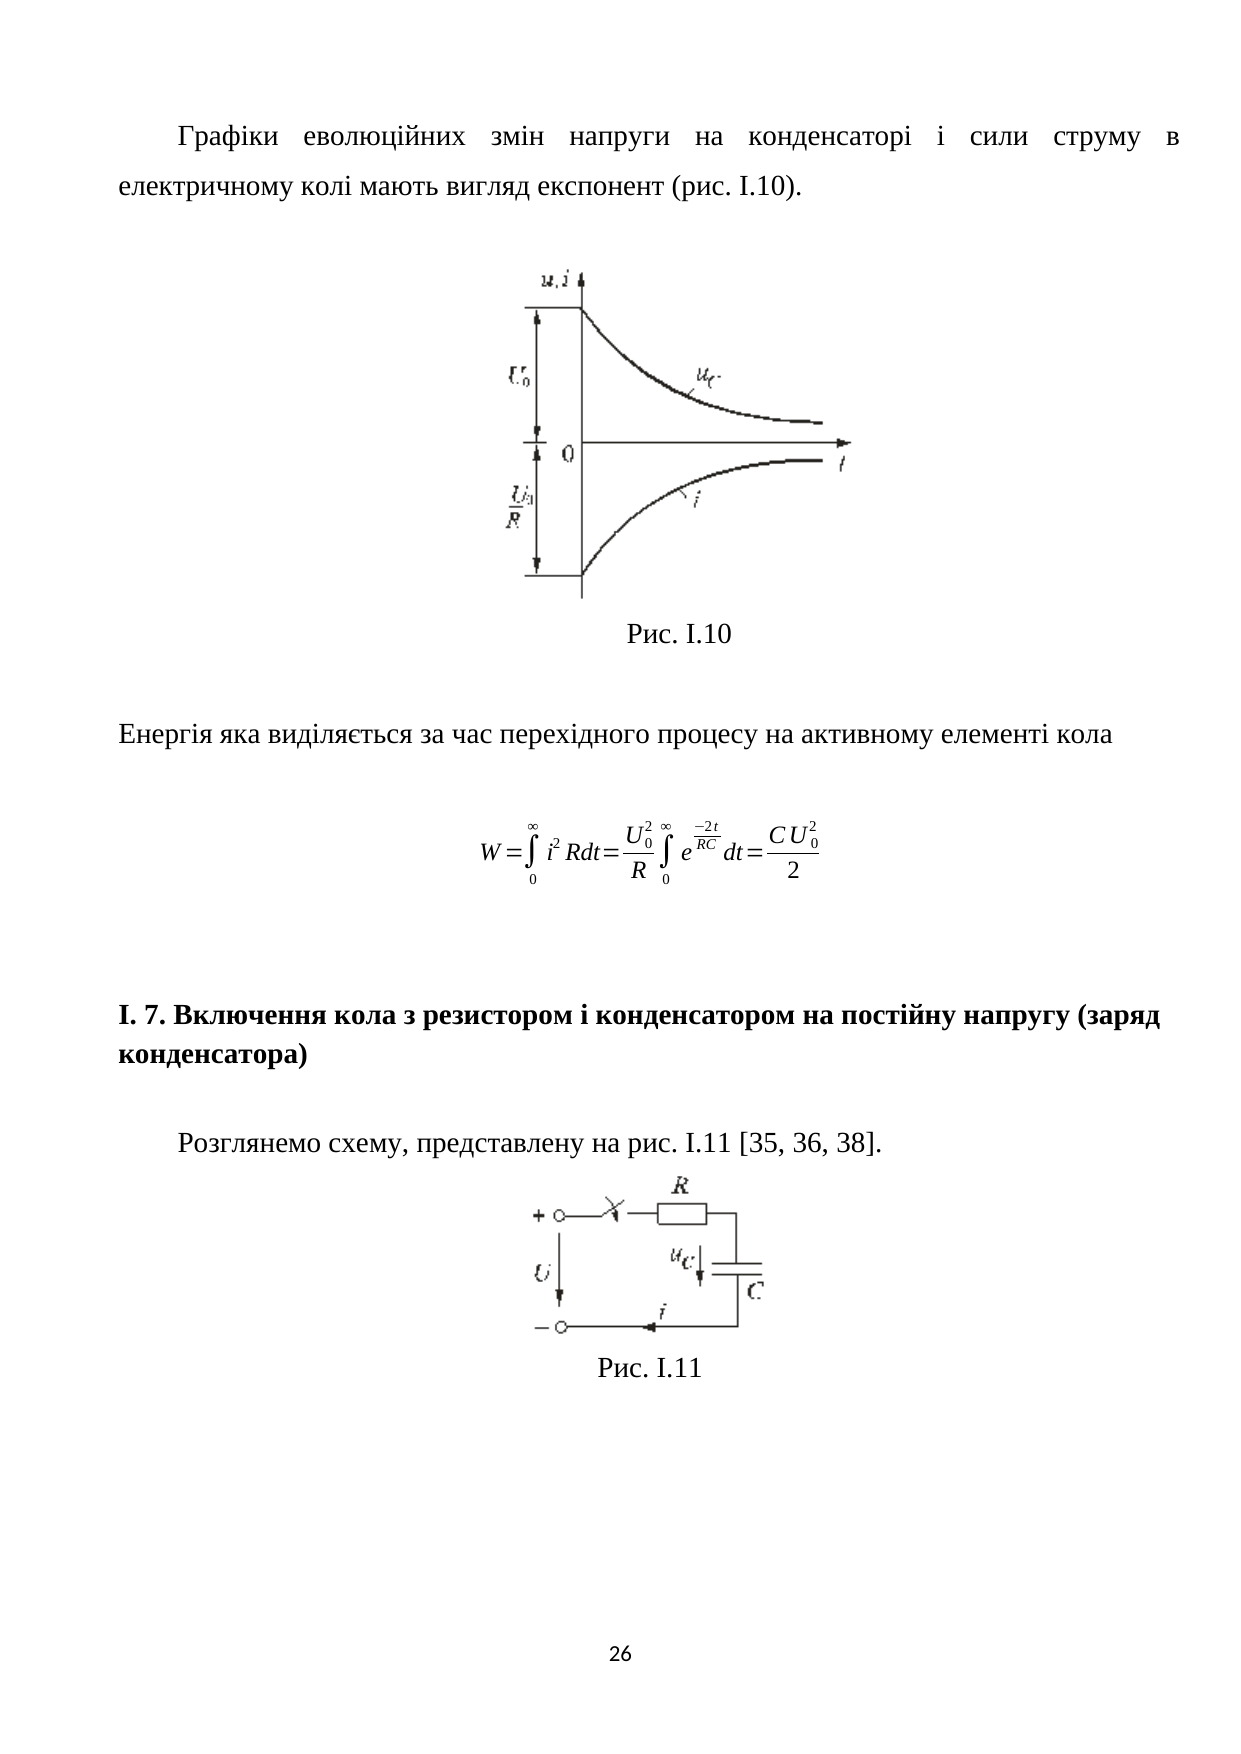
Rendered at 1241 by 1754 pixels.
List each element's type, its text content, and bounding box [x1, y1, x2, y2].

text Рис. І.10 [118, 616, 1181, 649]
text Графіки еволюційних змін напруги на конденсаторі і сили струму в електричному колі мають вигляд експонент (рис. І.10). [118, 118, 1181, 202]
picture [532, 1175, 767, 1337]
text Розглянемо схему, представлену на рис. І.11 [35, 36, 38]. [118, 1125, 1181, 1158]
text Рис. І.11 [118, 1350, 1181, 1384]
text Енергія яка виділяється за час перехідного процесу на активному елементі кола [118, 716, 1181, 750]
subtitle І. 7. Включення кола з резистором і конденсатором на постійну напругу (заряд конденсатора) [118, 997, 1181, 1069]
picture [503, 269, 855, 602]
